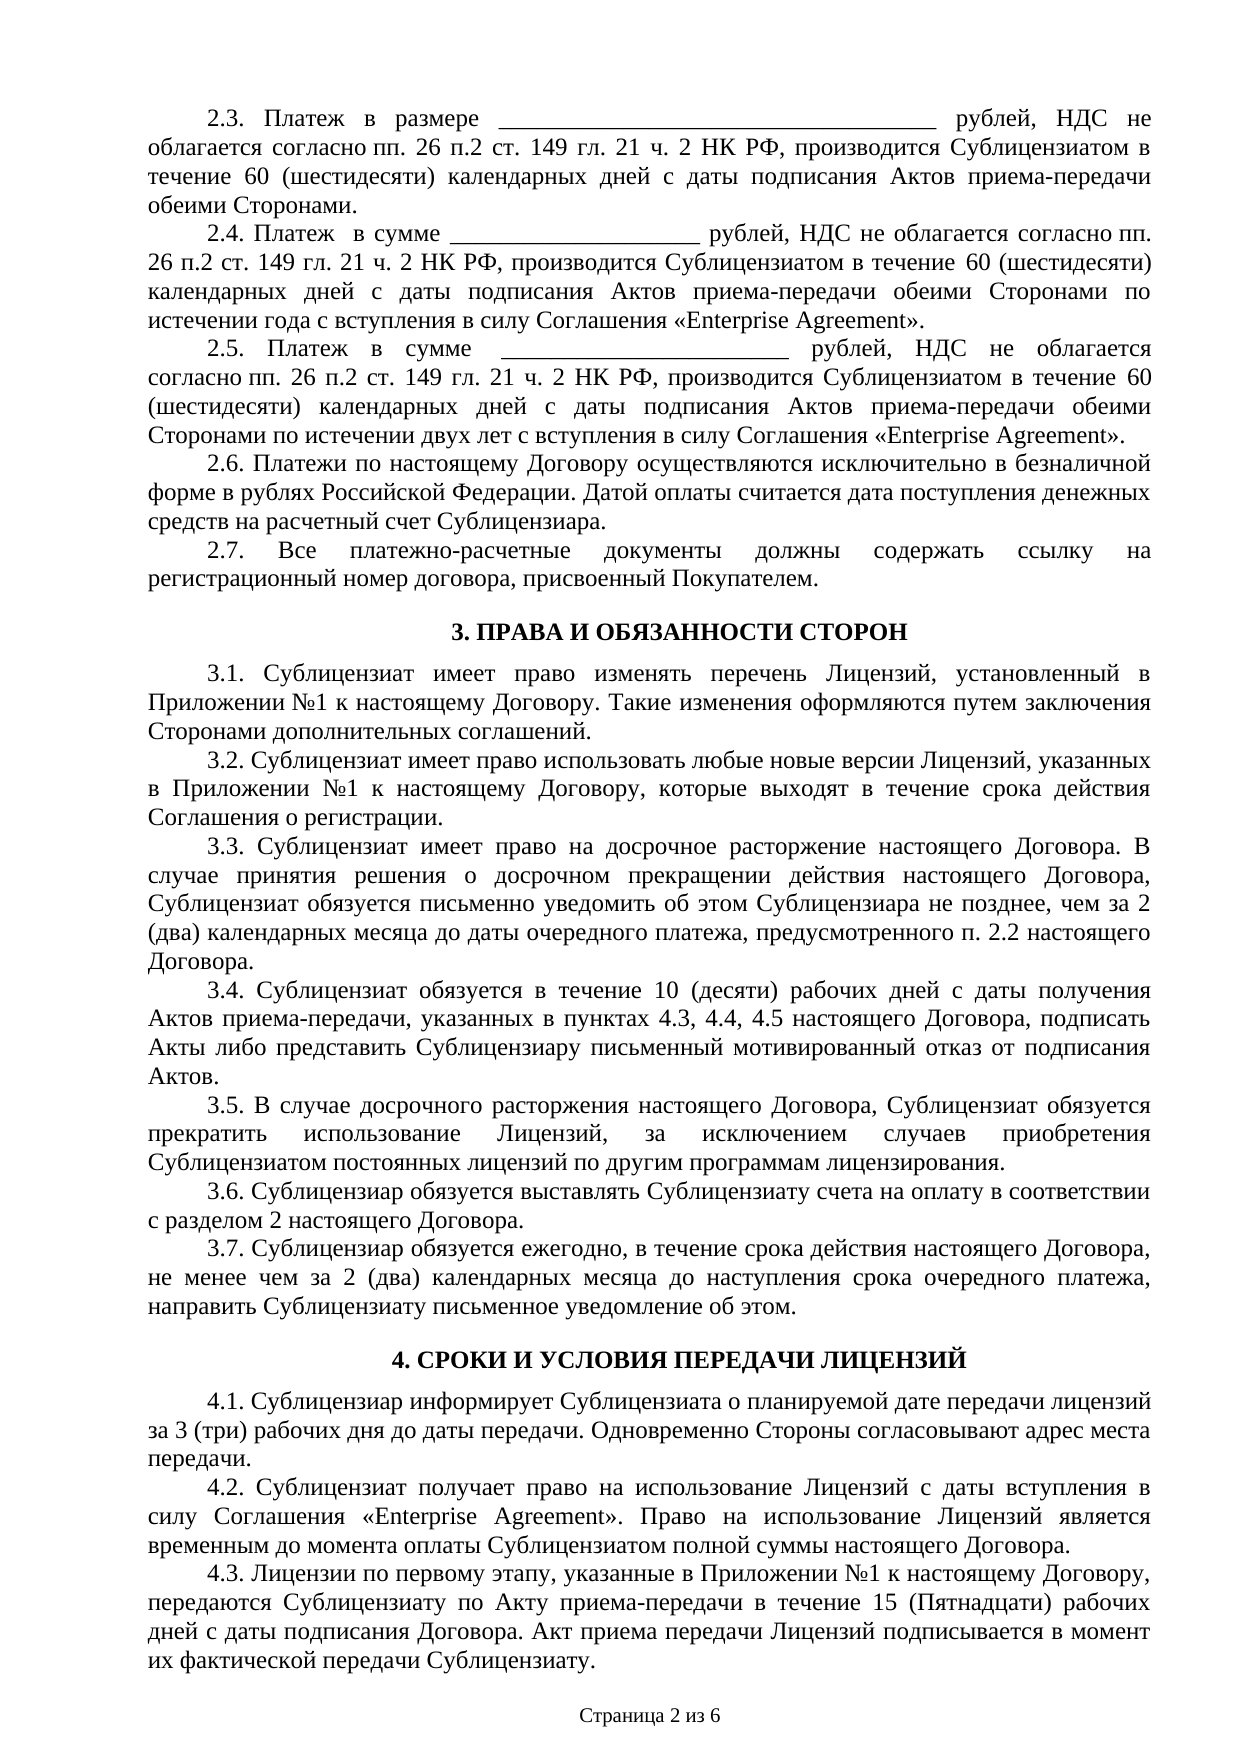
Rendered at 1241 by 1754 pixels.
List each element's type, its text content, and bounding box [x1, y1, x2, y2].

text 4.1. Сублицензиар информирует Сублицензиата о планируемой дате передачи лицензий за 3 (три) рабочих дня до даты передачи. Одновременно Стороны согласовывают адрес места передачи. [148, 1386, 1152, 1472]
text 3.6. Сублицензиар обязуется выставлять Сублицензиату счета на оплату в соответствии с разделом 2 настоящего Договора. [148, 1176, 1152, 1233]
text 3.3. Сублицензиат имеет право на досрочное расторжение настоящего Договора. В случае принятия решения о досрочном прекращении действия настоящего Договора, Сублицензиат обязуется письменно уведомить об этом Сублицензиара не позднее, чем за 2 (два) календарных месяца до даты очередного платежа, предусмотренного п. 2.2 настоящего Договора. [148, 831, 1152, 975]
text 2.3. Платеж в размере ___________________________________ рублей, НДС не облагается согласно пп. 26 п.2 ст. 149 гл. 21 ч. 2 НК РФ, производится Сублицензиатом в течение 60 (шестидесяти) календарных дней с даты подписания Актов приема-передачи обеими Сторонами. [148, 103, 1152, 218]
text 2.5. Платеж в сумме _______________________ рублей, НДС не облагается согласно пп. 26 п.2 ст. 149 гл. 21 ч. 2 НК РФ, производится Сублицензиатом в течение 60 (шестидесяти) календарных дней с даты подписания Актов приема-передачи обеими Сторонами по истечении двух лет с вступления в силу Соглашения «Enterprise Agreement». [148, 333, 1152, 448]
text 2.7. Все платежно-расчетные документы должны содержать ссылку на регистрационный номер договора, присвоенный Покупателем. [148, 535, 1152, 592]
text 3.5. В случае досрочного расторжения настоящего Договора, Сублицензиат обязуется прекратить использование Лицензий, за исключением случаев приобретения Сублицензиатом постоянных лицензий по другим программам лицензирования. [148, 1090, 1152, 1176]
text 2.4. Платеж в сумме ____________________ рублей, НДС не облагается согласно пп. 26 п.2 ст. 149 гл. 21 ч. 2 НК РФ, производится Сублицензиатом в течение 60 (шестидесяти) календарных дней с даты подписания Актов приема-передачи обеими Сторонами по истечении года с вступления в силу Соглашения «Enterprise Agreement». [148, 218, 1152, 333]
text 3. ПРАВА И ОБЯЗАННОСТИ СТОРОН [148, 617, 1152, 646]
text 4.3. Лицензии по первому этапу, указанные в Приложении №1 к настоящему Договору, передаются Сублицензиату по Акту приема-передачи в течение 15 (Пятнадцати) рабочих дней с даты подписания Договора. Акт приема передачи Лицензий подписывается в момент их фактической передачи Сублицензиату. [148, 1558, 1152, 1673]
text 3.2. Сублицензиат имеет право использовать любые новые версии Лицензий, указанных в Приложении №1 к настоящему Договору, которые выходят в течение срока действия Соглашения о регистрации. [148, 745, 1152, 831]
text 3.1. Сублицензиат имеет право изменять перечень Лицензий, установленный в Приложении №1 к настоящему Договору. Такие изменения оформляются путем заключения Сторонами дополнительных соглашений. [148, 658, 1152, 745]
text 3.7. Сублицензиар обязуется ежегодно, в течение срока действия настоящего Договора, не менее чем за 2 (два) календарных месяца до наступления срока очередного платежа, направить Сублицензиату письменное уведомление об этом. [148, 1233, 1152, 1320]
text 3.4. Сублицензиат обязуется в течение 10 (десяти) рабочих дней с даты получения Актов приема-передачи, указанных в пунктах 4.3, 4.4, 4.5 настоящего Договора, подписать Акты либо представить Сублицензиару письменный мотивированный отказ от подписания Актов. [148, 975, 1152, 1090]
text 4.2. Сублицензиат получает право на использование Лицензий с даты вступления в силу Соглашения «Enterprise Agreement». Право на использование Лицензий является временным до момента оплаты Сублицензиатом полной суммы настоящего Договора. [148, 1472, 1152, 1558]
text 2.6. Платежи по настоящему Договору осуществляются исключительно в безналичной форме в рублях Российской Федерации. Датой оплаты считается дата поступления денежных средств на расчетный счет Сублицензиара. [148, 448, 1152, 535]
text 4. СРОКИ И УСЛОВИЯ ПЕРЕДАЧИ ЛИЦЕНЗИЙ [148, 1345, 1152, 1373]
